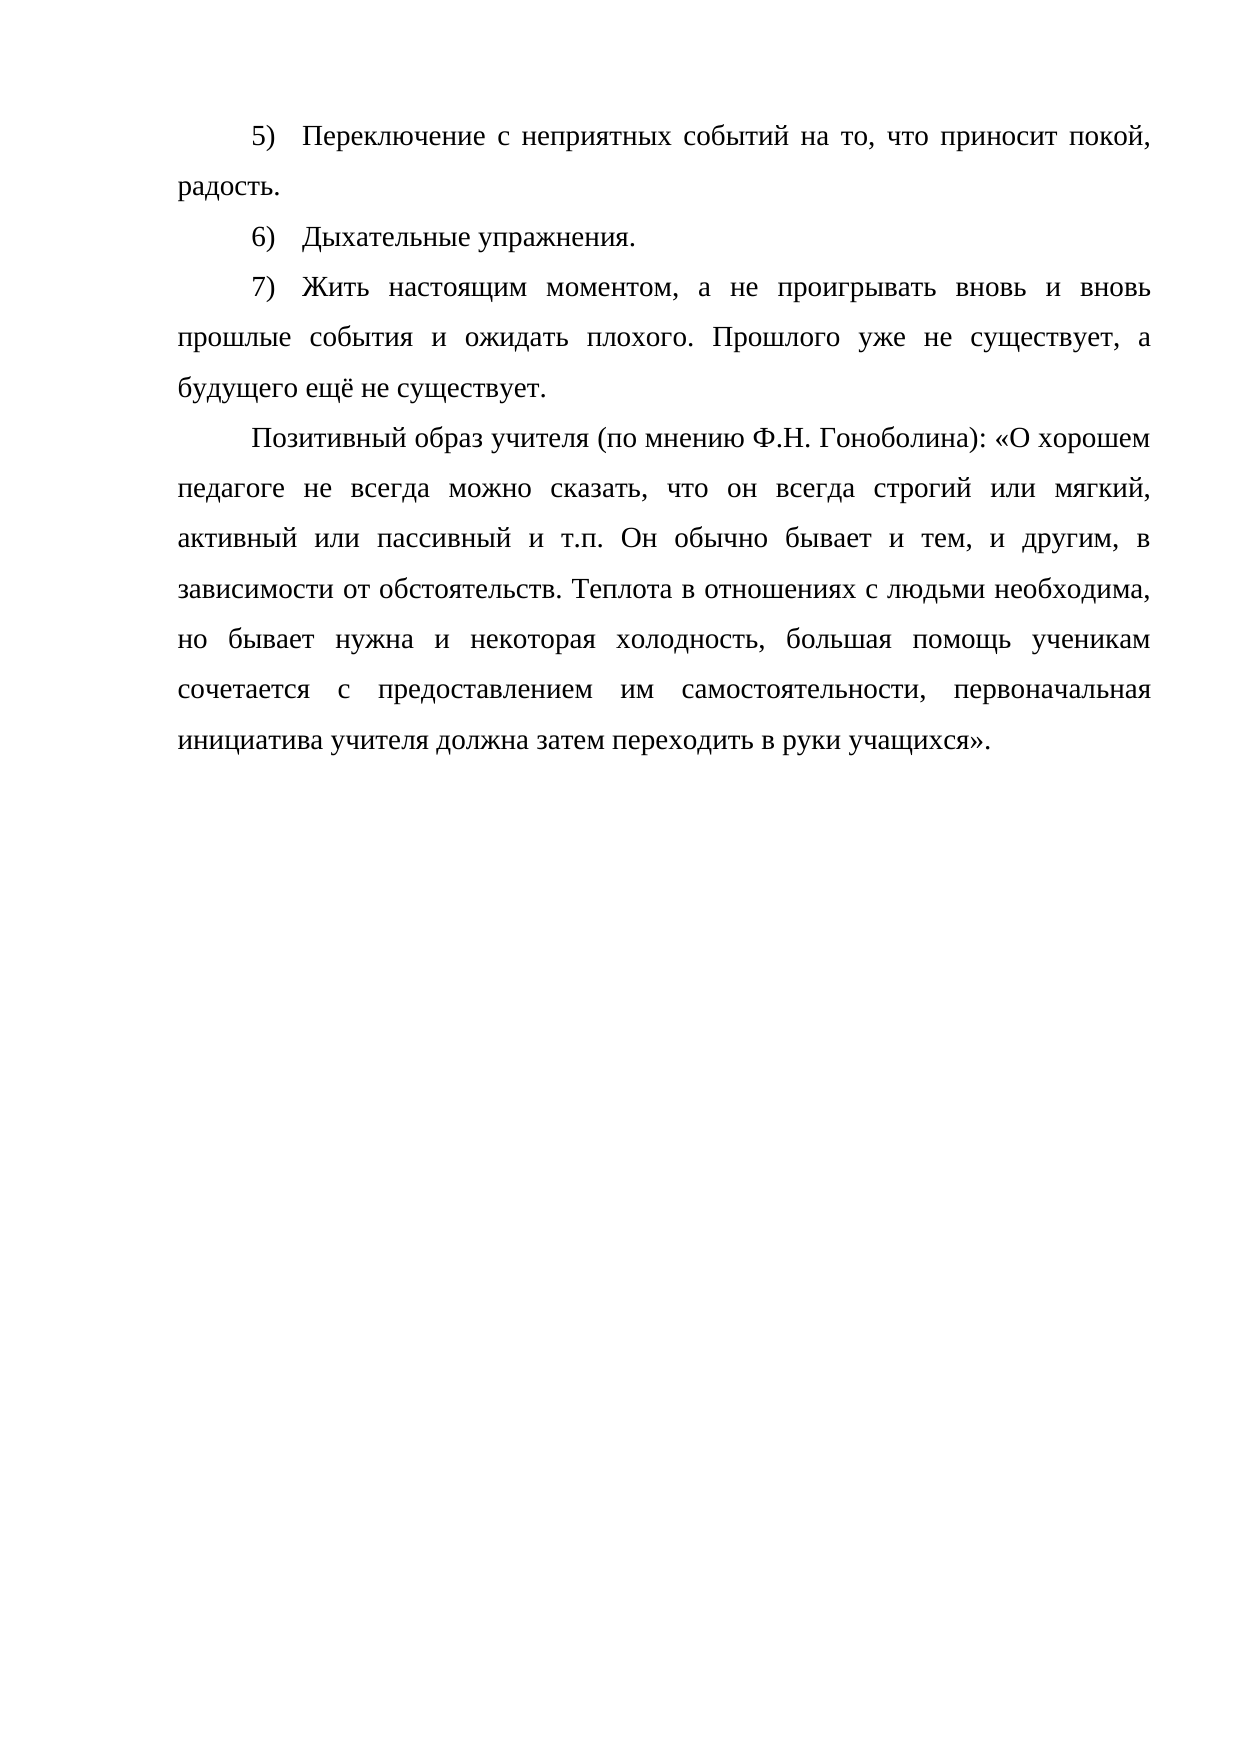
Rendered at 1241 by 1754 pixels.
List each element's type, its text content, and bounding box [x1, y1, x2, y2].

list Дыхательные упражнения. [177, 219, 1152, 252]
list Переключение с неприятных событий на то, что приносит покой, радость. [177, 118, 1152, 202]
list Жить настоящим моментом, а не проигрывать вновь и вновь прошлые события и ожидать плохого. Прошлого уже не существует, а будущего ещё не существует. [177, 269, 1152, 403]
text Позитивный образ учителя (по мнению Ф.Н. Гоноболина): «О хорошем педагоге не всегда можно сказать, что он всегда строгий или мягкий, активный или пассивный и т.п. Он обычно бывает и тем, и другим, в зависимости от обстоятельств. Теплота в отношениях с людьми необходима, но бывает нужна и некоторая холодность, большая помощь ученикам сочетается с предоставлением им самостоятельности, первоначальная инициатива учителя должна затем переходить в руки учащихся». [177, 420, 1152, 755]
